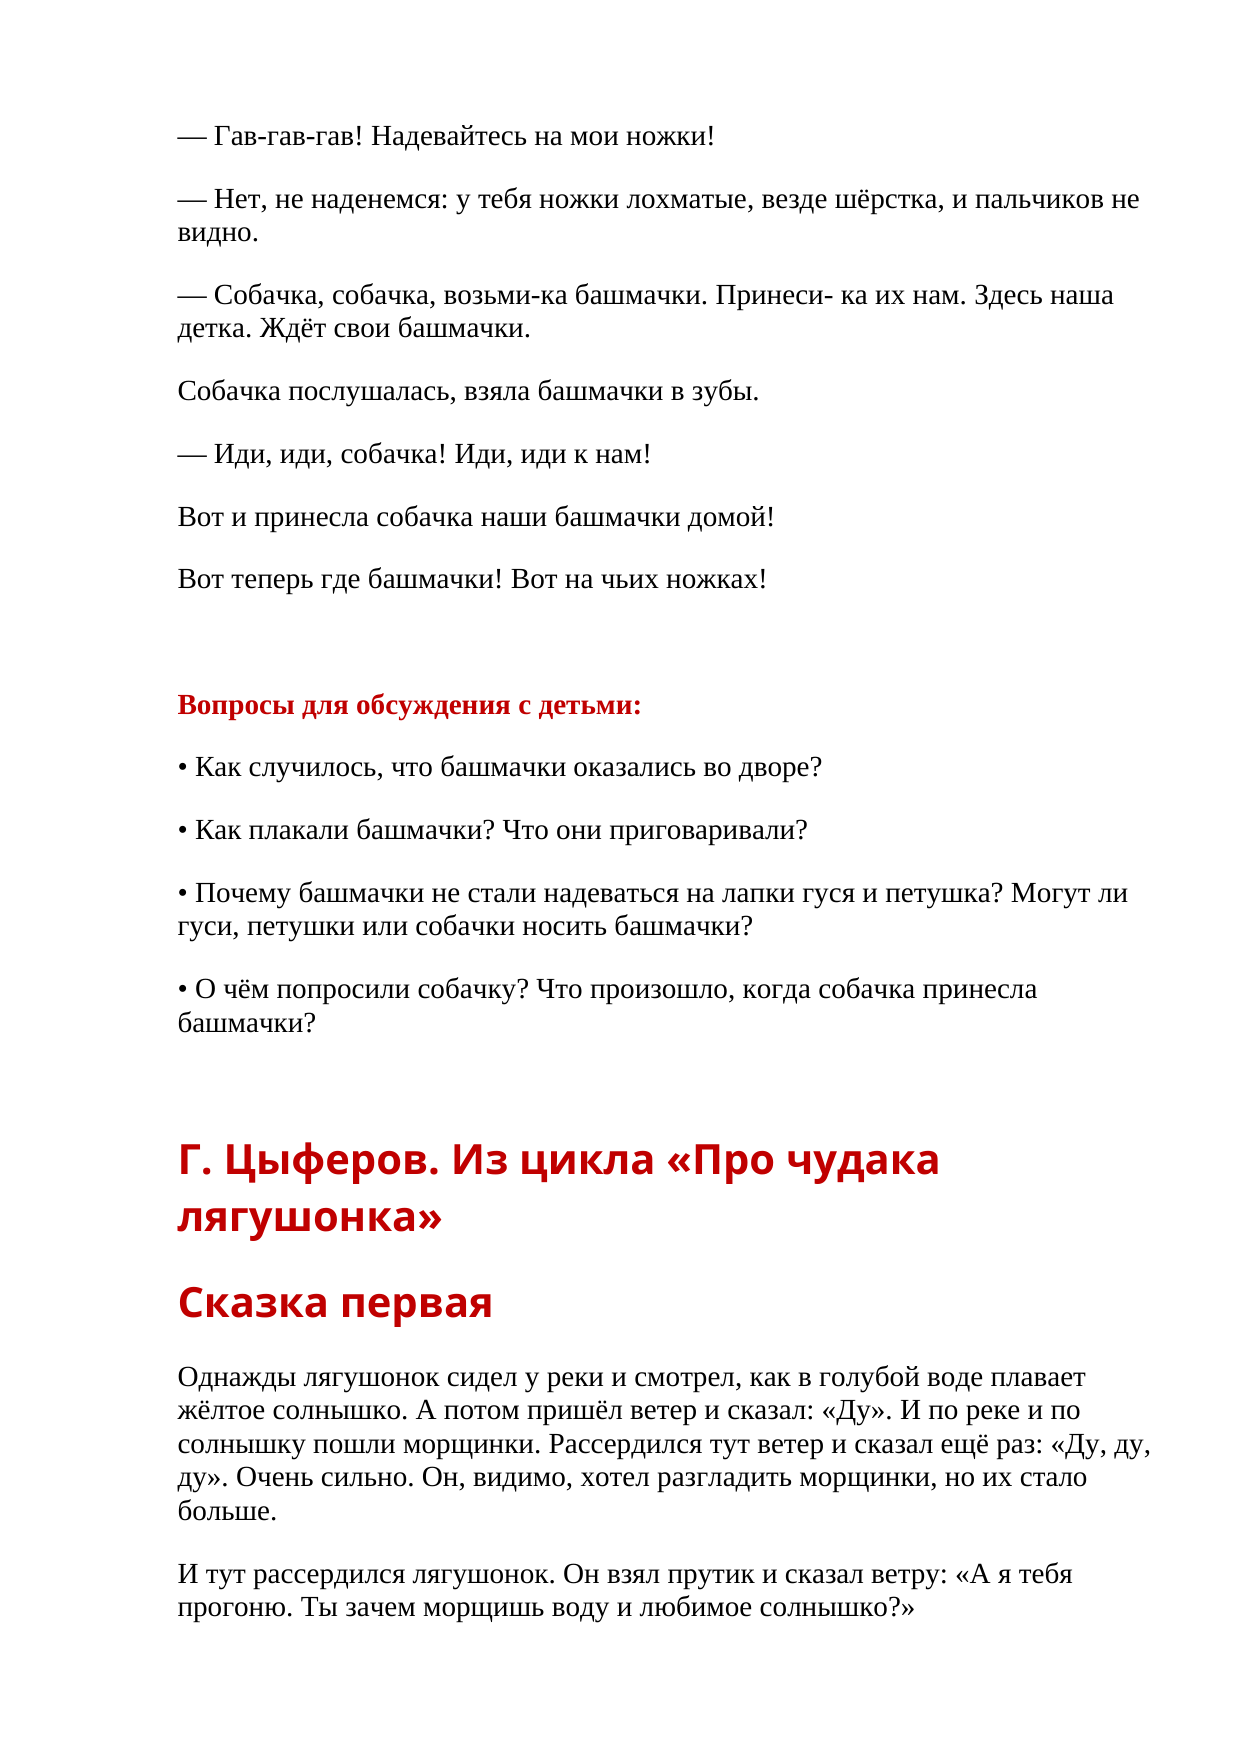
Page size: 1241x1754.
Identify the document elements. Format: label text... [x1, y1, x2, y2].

text • Почему башмачки не стали надеваться на лапки гуся и петушка? Могут ли гуси, петушки или собачки носить башмачки? [177, 875, 1152, 942]
text • Как плакали башмачки? Что они приговаривали? [177, 812, 1152, 846]
text • Как случилось, что башмачки оказались во дворе? [177, 749, 1152, 783]
text Вопросы для обсуждения с детьми: [177, 687, 1152, 720]
text • О чём попросили собачку? Что произошло, когда собачка принесла башмачки? [177, 971, 1152, 1038]
text Вот теперь где башмачки! Вот на чьих ножках! [177, 561, 1152, 595]
text Сказка первая [177, 1273, 1152, 1330]
subtitle Г. Цыферов. Из цикла «Про чудака лягушонка» [177, 1130, 1152, 1244]
text — Иди, иди, собачка! Иди, иди к нам! [177, 436, 1152, 469]
text И тут рассердился лягушонок. Он взял прутик и сказал ветру: «А я тебя прогоню. Ты зачем морщишь воду и любимое солнышко?» [177, 1556, 1152, 1623]
text — Нет, не наденемся: у тебя ножки лохматые, везде шёрстка, и пальчиков не видно. [177, 181, 1152, 248]
text — Гав-гав-гав! Надевайтесь на мои ножки! [177, 118, 1152, 152]
text Вот и принесла собачка наши башмачки домой! [177, 499, 1152, 532]
text Собачка послушалась, взяла башмачки в зубы. [177, 373, 1152, 407]
text — Собачка, собачка, возьми-ка башмачки. Принеси- ка их нам. Здесь наша детка. Ждёт свои башмачки. [177, 277, 1152, 344]
text Однажды лягушонок сидел у реки и смотрел, как в голубой воде плавает жёлтое солнышко. А потом пришёл ветер и сказал: «Ду». И по реке и по солнышку пошли морщинки. Рассердился тут ветер и сказал ещё раз: «Ду, ду, ду». Очень сильно. Он, видимо, хотел разгладить морщинки, но их стало больше. [177, 1359, 1152, 1527]
